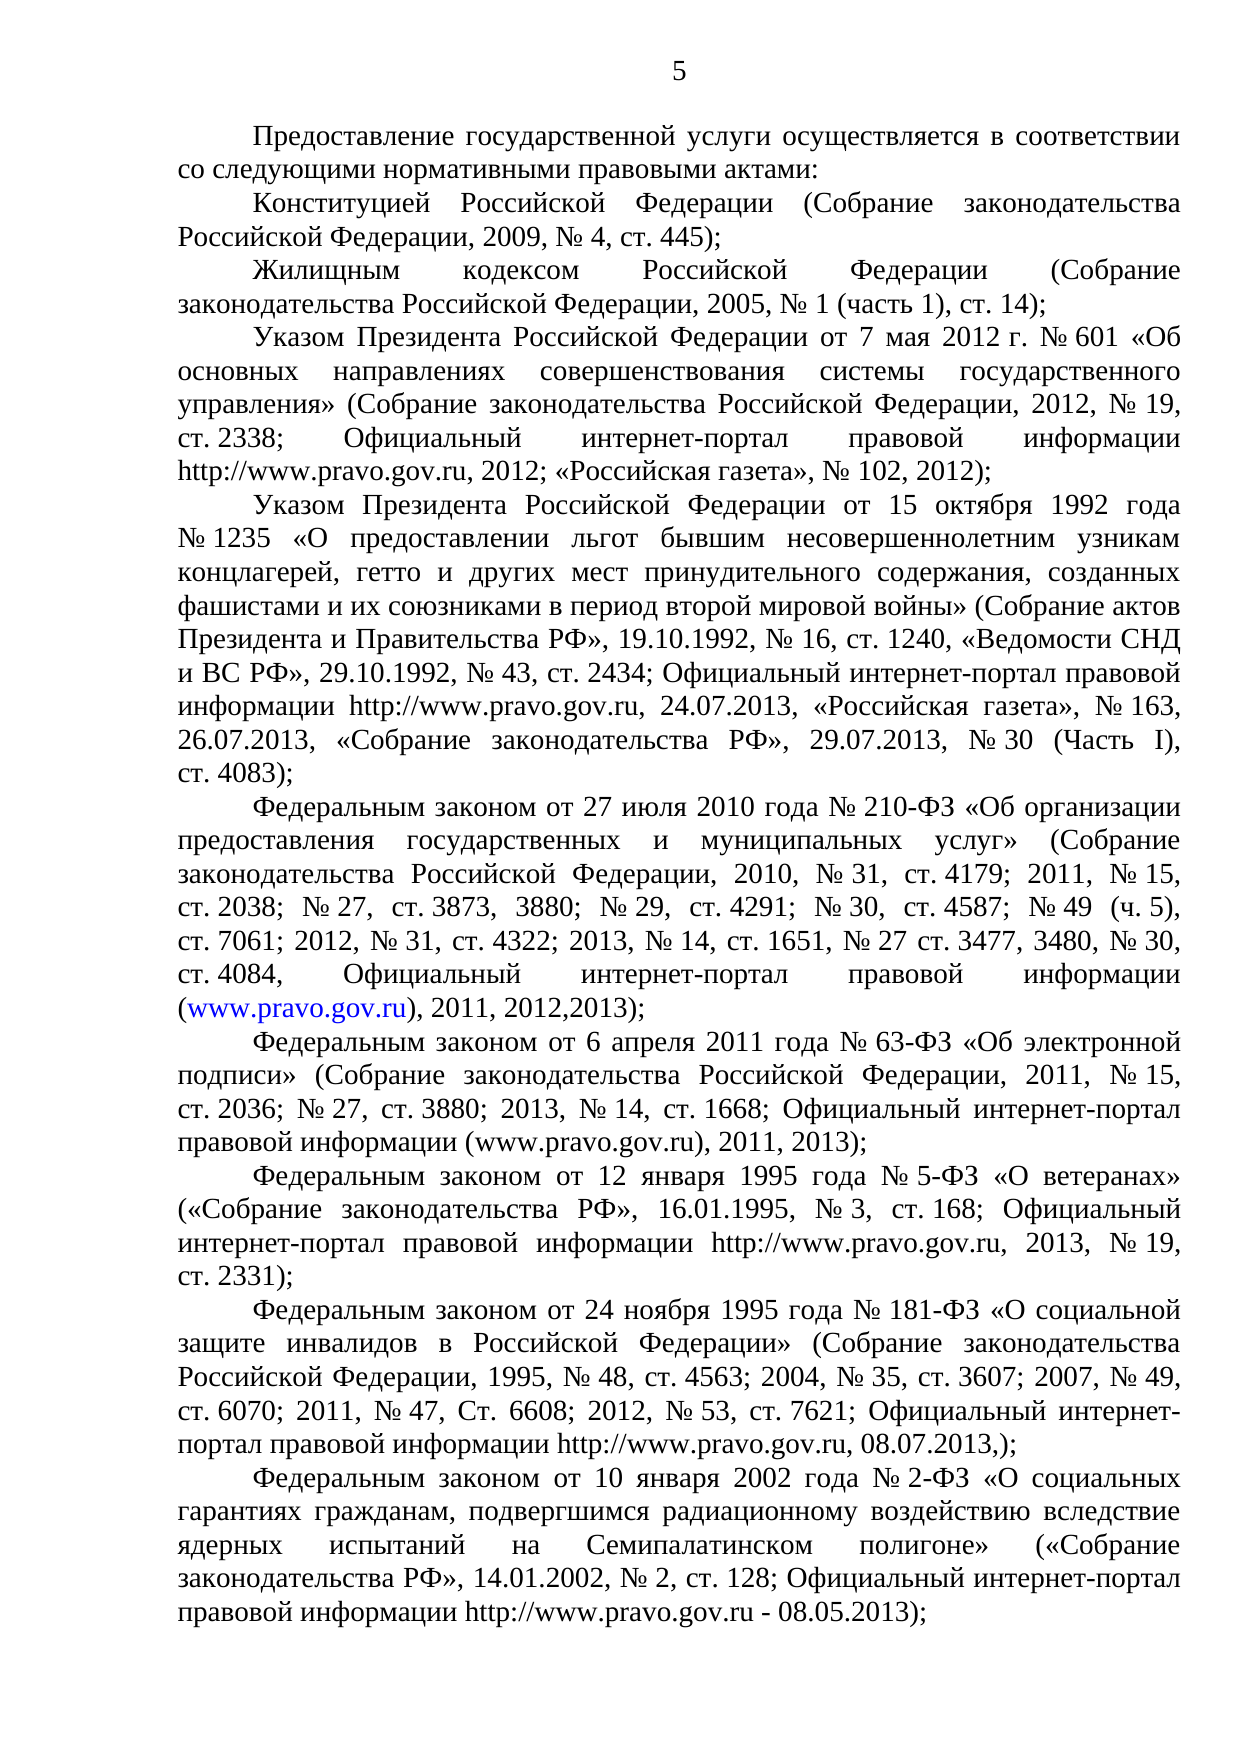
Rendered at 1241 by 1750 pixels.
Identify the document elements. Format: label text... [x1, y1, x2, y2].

text Федеральным законом от 27 июля 2010 года № 210-ФЗ «Об организации предоставления государственных и муниципальных услуг» (Собрание законодательства Российской Федерации, 2010, № 31, ст. 4179; 2011, № 15, ст. 2038; № 27, ст. 3873, 3880; № 29, ст. 4291; № 30, ст. 4587; № 49 (ч. 5), ст. 7061; 2012, № 31, ст. 4322; 2013, № 14, ст. 1651, № 27 ст. 3477, 3480, № 30, ст. 4084, Официальный интернет-портал правовой информации (www.pravo.gov.ru), 2011, 2012,2013); [177, 789, 1181, 1024]
text Федеральным законом от 10 января 2002 года № 2-ФЗ «О социальных гарантиях гражданам, подвергшимся радиационному воздействию вследствие ядерных испытаний на Семипалатинском полигоне» («Собрание законодательства РФ», 14.01.2002, № 2, ст. 128; Официальный интернет-портал правовой информации http://www.pravo.gov.ru - 08.05.2013); [177, 1460, 1181, 1627]
text Указом Президента Российской Федерации от 15 октября 1992 года № 1235 «О предоставлении льгот бывшим несовершеннолетним узникам концлагерей, гетто и других мест принудительного содержания, созданных фашистами и их союзниками в период второй мировой войны» (Собрание актов Президента и Правительства РФ», 19.10.1992, № 16, ст. 1240, «Ведомости СНД и ВС РФ», 29.10.1992, № 43, ст. 2434; Официальный интернет-портал правовой информации http://www.pravo.gov.ru, 24.07.2013, «Российская газета», № 163, 26.07.2013, «Собрание законодательства РФ», 29.07.2013, № 30 (Часть I), ст. 4083); [177, 487, 1181, 789]
text Жилищным кодексом Российской Федерации (Собрание законодательства Российской Федерации, 2005, № 1 (часть 1), ст. 14); [177, 252, 1181, 319]
text Конституцией Российской Федерации (Собрание законодательства Российской Федерации, 2009, № 4, ст. 445); [177, 185, 1181, 252]
text Федеральным законом от 24 ноября 1995 года № 181-ФЗ «О социальной защите инвалидов в Российской Федерации» (Собрание законодательства Российской Федерации, 1995, № 48, ст. 4563; 2004, № 35, ст. 3607; 2007, № 49, ст. 6070; 2011, № 47, Ст. 6608; 2012, № 53, ст. 7621; Официальный интернет-портал правовой информации http://www.pravo.gov.ru, 08.07.2013,); [177, 1292, 1181, 1460]
text Федеральным законом от 6 апреля 2011 года № 63-ФЗ «Об электронной подписи» (Собрание законодательства Российской Федерации, 2011, № 15, ст. 2036; № 27, ст. 3880; 2013, № 14, ст. 1668; Официальный интернет-портал правовой информации (www.pravo.gov.ru), 2011, 2013); [177, 1024, 1181, 1158]
text Предоставление государственной услуги осуществляется в соответствии со следующими нормативными правовыми актами: [177, 118, 1181, 185]
text Федеральным законом от 12 января 1995 года № 5-ФЗ «О ветеранах» («Собрание законодательства РФ», 16.01.1995, № 3, ст. 168; Официальный интернет-портал правовой информации http://www.pravo.gov.ru, 2013, № 19, ст. 2331); [177, 1158, 1181, 1292]
text Указом Президента Российской Федерации от 7 мая 2012 г. № 601 «Об основных направлениях совершенствования системы государственного управления» (Собрание законодательства Российской Федерации, 2012, № 19, ст. 2338; Официальный интернет-портал правовой информации http://www.pravo.gov.ru, 2012; «Российская газета», № 102, 2012); [177, 319, 1181, 487]
